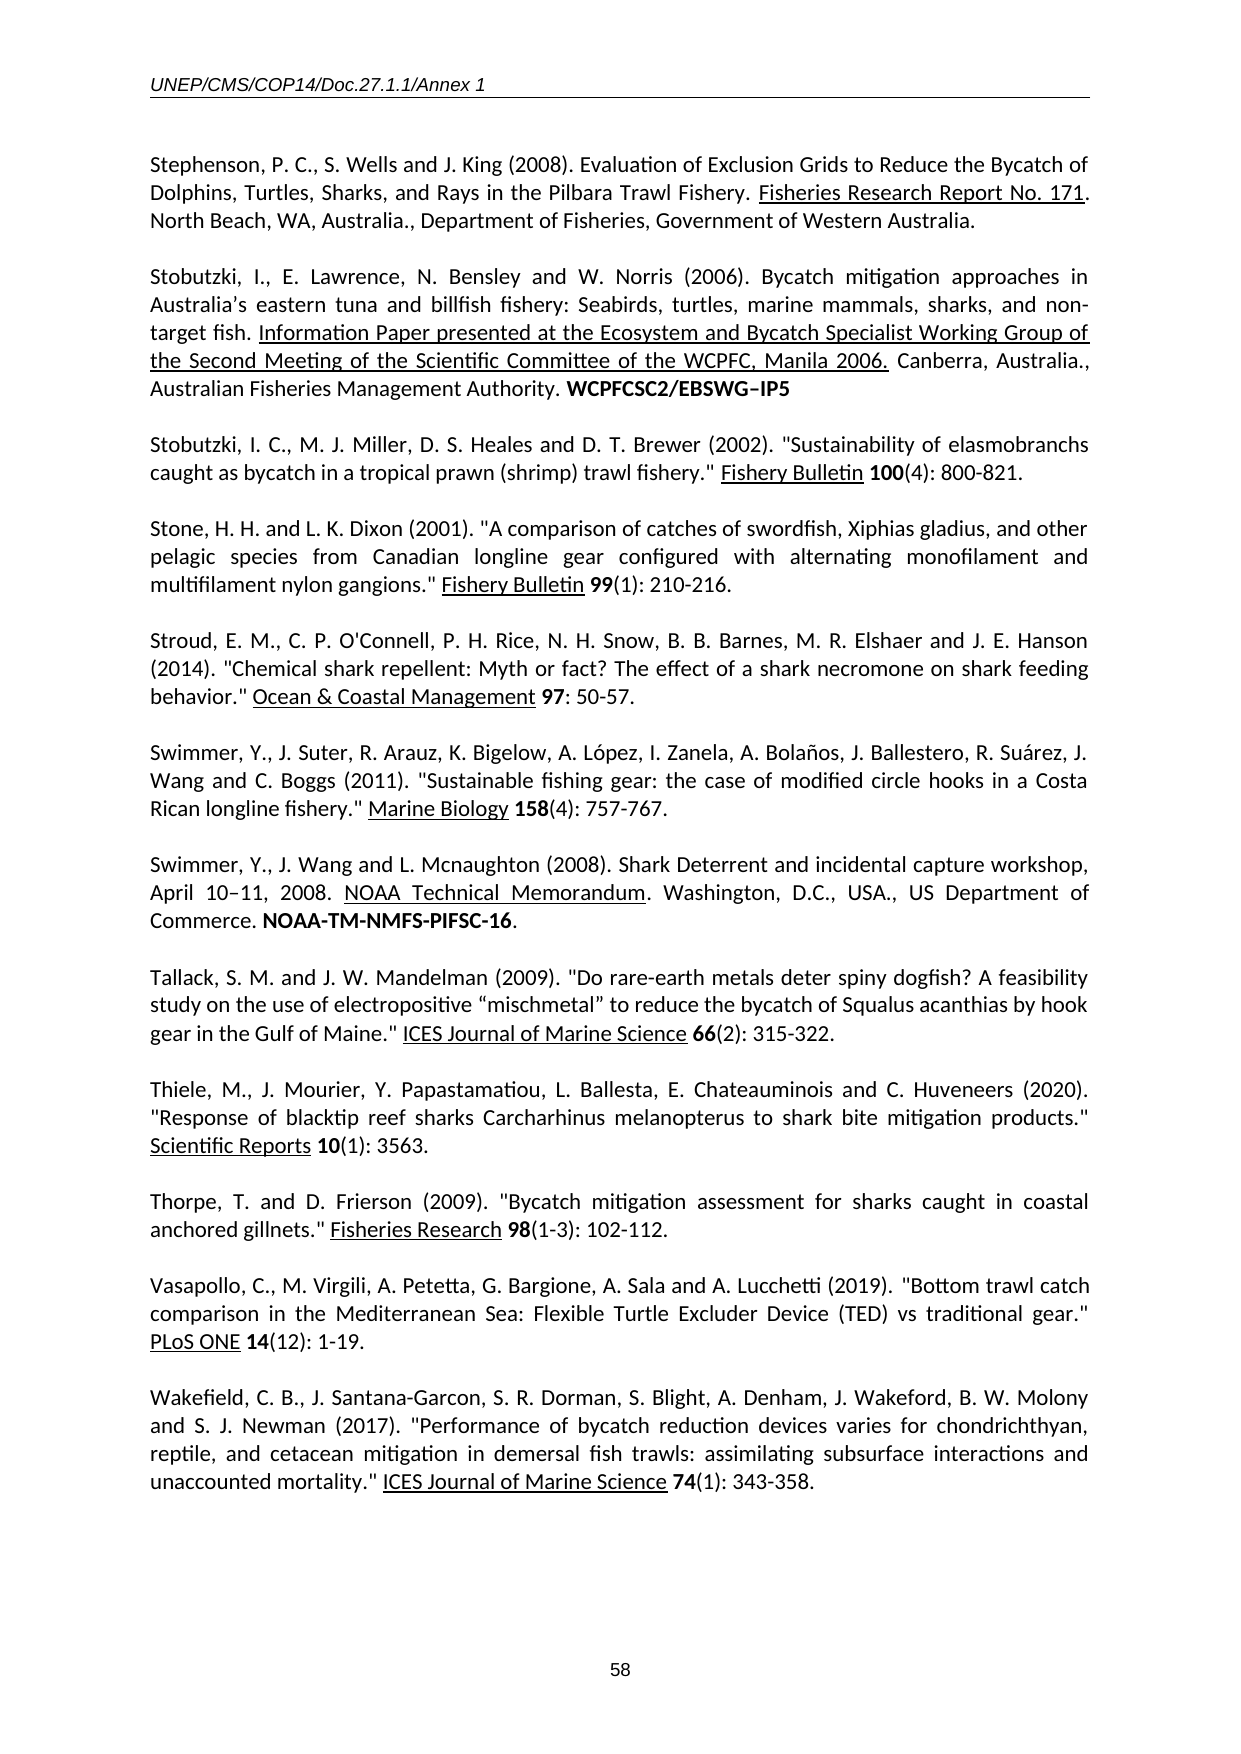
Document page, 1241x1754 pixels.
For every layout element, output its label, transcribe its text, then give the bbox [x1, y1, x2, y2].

text Vasapollo, C., M. Virgili, A. Petetta, G. Bargione, A. Sala and A. Lucchetti (2019). "Bottom trawl catch comparison in the Mediterranean Sea: Flexible Turtle Excluder Device (TED) vs traditional gear." PLoS ONE 14(12): 1-19. [150, 1271, 1090, 1355]
text Wakefield, C. B., J. Santana-Garcon, S. R. Dorman, S. Blight, A. Denham, J. Wakeford, B. W. Molony and S. J. Newman (2017). "Performance of bycatch reduction devices varies for chondrichthyan, reptile, and cetacean mitigation in demersal fish trawls: assimilating subsurface interactions and unaccounted mortality." ICES Journal of Marine Science 74(1): 343-358. [150, 1383, 1090, 1495]
text Swimmer, Y., J. Wang and L. Mcnaughton (2008). Shark Deterrent and incidental capture workshop, April 10–11, 2008. NOAA Technical Memorandum. Washington, D.C., USA., US Department of Commerce. NOAA-TM-NMFS-PIFSC-16. [150, 851, 1090, 934]
text Thiele, M., J. Mourier, Y. Papastamatiou, L. Ballesta, E. Chateauminois and C. Huveneers (2020). "Response of blacktip reef sharks Carcharhinus melanopterus to shark bite mitigation products." Scientific Reports 10(1): 3563. [150, 1075, 1090, 1159]
text Stobutzki, I., E. Lawrence, N. Bensley and W. Norris (2006). Bycatch mitigation approaches in Australia’s eastern tuna and billfish fishery: Seabirds, turtles, marine mammals, sharks, and non-target fish. Information Paper presented at the Ecosystem and Bycatch Specialist Working Group of the Second Meeting of the Scientific Committee of the WCPFC, Manila 2006. Canberra, Australia., Australian Fisheries Management Authority. WCPFCSC2/EBSWG–IP5 [150, 262, 1090, 402]
text Stobutzki, I. C., M. J. Miller, D. S. Heales and D. T. Brewer (2002). "Sustainability of elasmobranchs caught as bycatch in a tropical prawn (shrimp) trawl fishery." Fishery Bulletin 100(4): 800-821. [150, 430, 1090, 486]
text Stephenson, P. C., S. Wells and J. King (2008). Evaluation of Exclusion Grids to Reduce the Bycatch of Dolphins, Turtles, Sharks, and Rays in the Pilbara Trawl Fishery. Fisheries Research Report No. 171. North Beach, WA, Australia., Department of Fisheries, Government of Western Australia. [150, 150, 1090, 234]
text Thorpe, T. and D. Frierson (2009). "Bycatch mitigation assessment for sharks caught in coastal anchored gillnets." Fisheries Research 98(1-3): 102-112. [150, 1187, 1090, 1243]
text Stroud, E. M., C. P. O'Connell, P. H. Rice, N. H. Snow, B. B. Barnes, M. R. Elshaer and J. E. Hanson (2014). "Chemical shark repellent: Myth or fact? The effect of a shark necromone on shark feeding behavior." Ocean & Coastal Management 97: 50-57. [150, 626, 1090, 710]
text Swimmer, Y., J. Suter, R. Arauz, K. Bigelow, A. López, I. Zanela, A. Bolaños, J. Ballestero, R. Suárez, J. Wang and C. Boggs (2011). "Sustainable fishing gear: the case of modified circle hooks in a Costa Rican longline fishery." Marine Biology 158(4): 757-767. [150, 738, 1090, 822]
text Tallack, S. M. and J. W. Mandelman (2009). "Do rare-earth metals deter spiny dogfish? A feasibility study on the use of electropositive “mischmetal” to reduce the bycatch of Squalus acanthias by hook gear in the Gulf of Maine." ICES Journal of Marine Science 66(2): 315-322. [150, 963, 1090, 1047]
text Stone, H. H. and L. K. Dixon (2001). "A comparison of catches of swordfish, Xiphias gladius, and other pelagic species from Canadian longline gear configured with alternating monofilament and multifilament nylon gangions." Fishery Bulletin 99(1): 210-216. [150, 514, 1090, 598]
